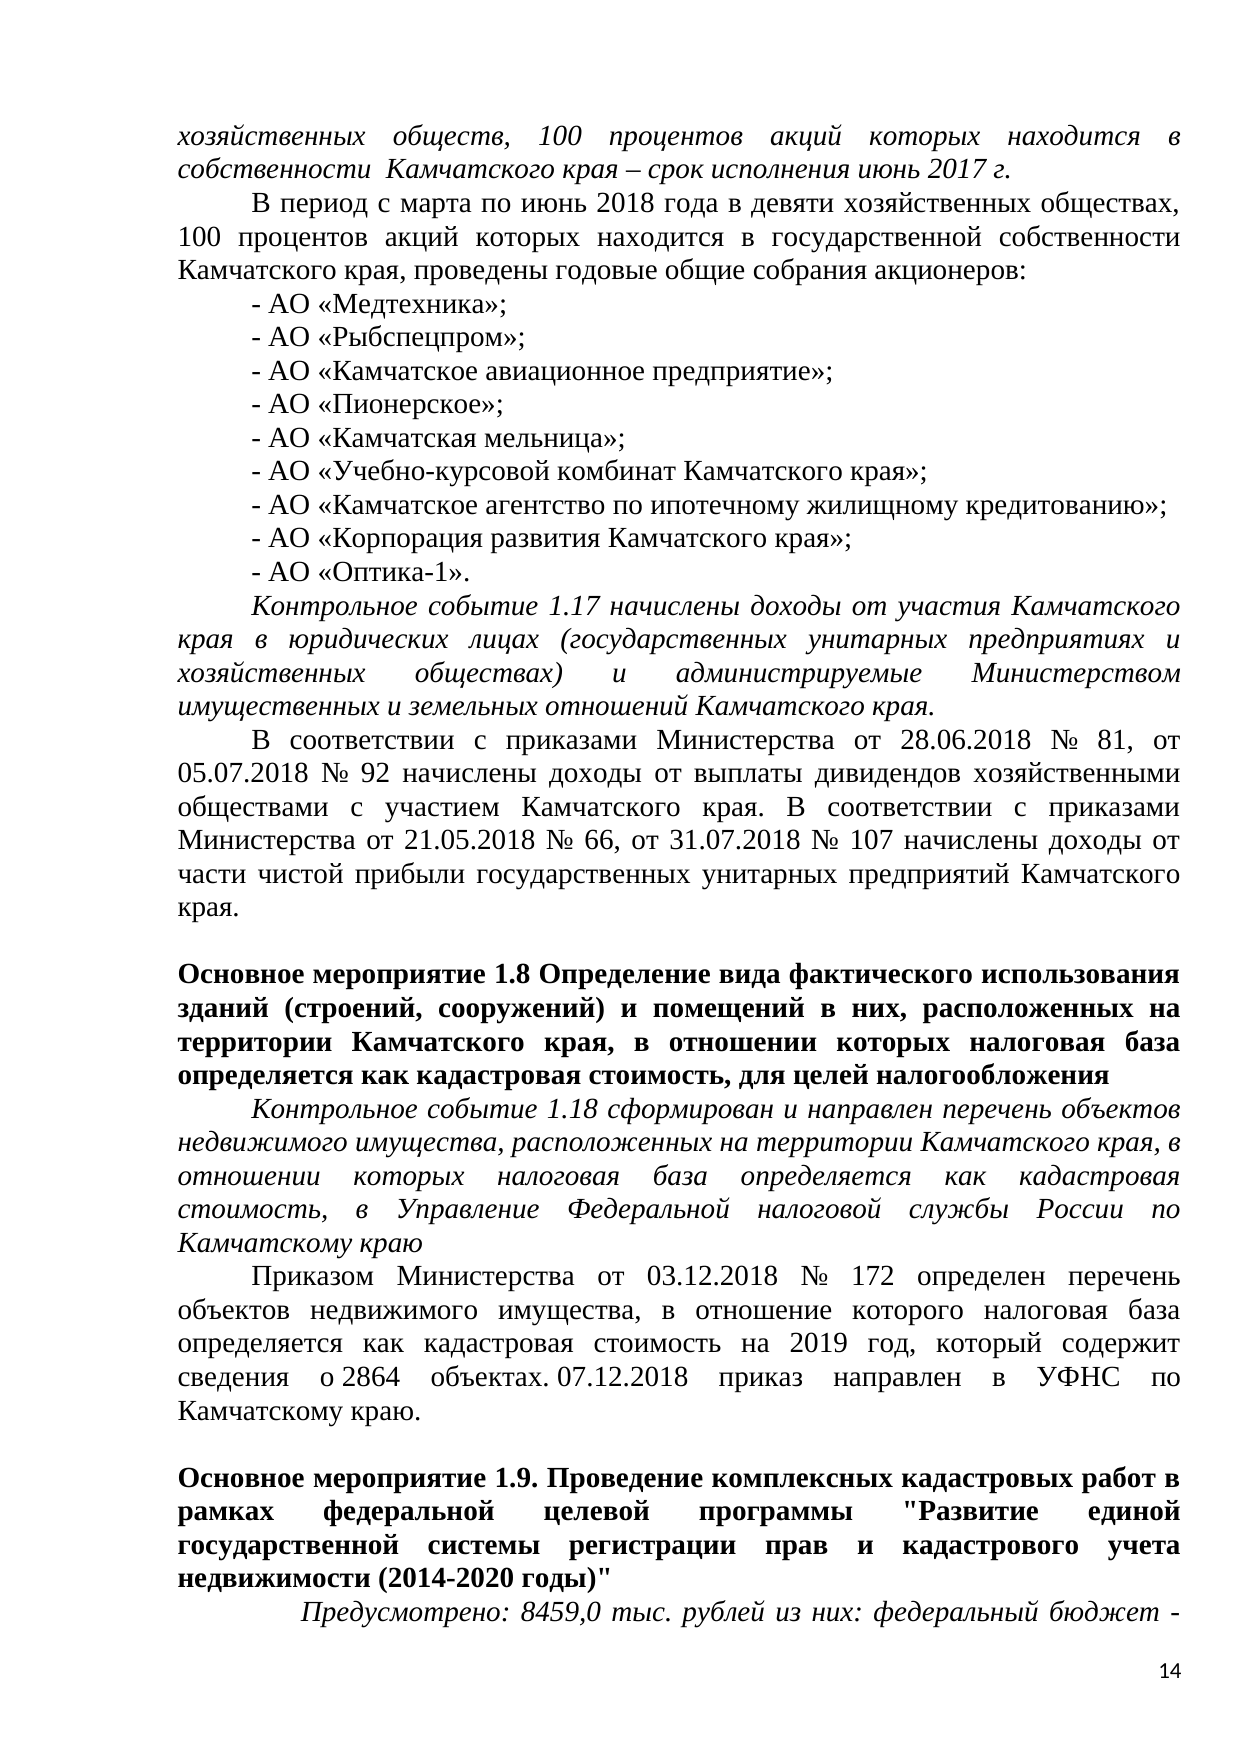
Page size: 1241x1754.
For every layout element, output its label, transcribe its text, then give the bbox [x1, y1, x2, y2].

text - АО «Учебно-курсовой комбинат Камчатского края»; [177, 453, 1181, 487]
text - АО «Камчатское авиационное предприятие»; [177, 353, 1181, 386]
text Контрольное событие 1.17 начислены доходы от участия Камчатского края в юридических лицах (государственных унитарных предприятиях и хозяйственных обществах) и администрируемые Министерством имущественных и земельных отношений Камчатского края. [177, 588, 1181, 722]
text В период с марта по июнь 2018 года в девяти хозяйственных обществах, 100 процентов акций которых находится в государственной собственности Камчатского края, проведены годовые общие собрания акционеров: [177, 185, 1181, 286]
text Контрольное событие 1.18 сформирован и направлен перечень объектов недвижимого имущества, расположенных на территории Камчатского края, в отношении которых налоговая база определяется как кадастровая стоимость, в Управление Федеральной налоговой службы России по Камчатскому краю [177, 1091, 1181, 1258]
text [177, 1594, 1181, 1627]
text Основное мероприятие 1.8 Определение вида фактического использования зданий (строений, сооружений) и помещений в них, расположенных на территории Камчатского края, в отношении которых налоговая база определяется как кадастровая стоимость, для целей налогообложения [177, 957, 1181, 1091]
text - АО «Корпорация развития Камчатского края»; [177, 521, 1181, 554]
text - АО «Пионерское»; [177, 386, 1181, 420]
text В соответствии с приказами Министерства от 28.06.2018 № 81, от 05.07.2018 № 92 начислены доходы от выплаты дивидендов хозяйственными обществами с участием Камчатского края. В соответствии с приказами Министерства от 21.05.2018 № 66, от 31.07.2018 № 107 начислены доходы от части чистой прибыли государственных унитарных предприятий Камчатского края. [177, 722, 1181, 923]
text Основное мероприятие 1.9. Проведение комплексных кадастровых работ в рамках федеральной целевой программы "Развитие единой государственной системы регистрации прав и кадастрового учета недвижимости (2014-2020 годы)" [177, 1460, 1181, 1594]
text Приказом Министерства от 03.12.2018 № 172 определен перечень объектов недвижимого имущества, в отношение которого налоговая база определяется как кадастровая стоимость на 2019 год, который содержит сведения о 2864 объектах. 07.12.2018 приказ направлен в УФНС по Камчатскому краю. [177, 1258, 1181, 1426]
text - АО «Оптика-1». [177, 554, 1181, 588]
text - АО «Камчатское агентство по ипотечному жилищному кредитованию»; [177, 487, 1181, 521]
text - АО «Рыбспецпром»; [177, 319, 1181, 353]
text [177, 118, 1181, 185]
text - АО «Медтехника»; [177, 286, 1181, 319]
text - АО «Камчатская мельница»; [177, 420, 1181, 453]
